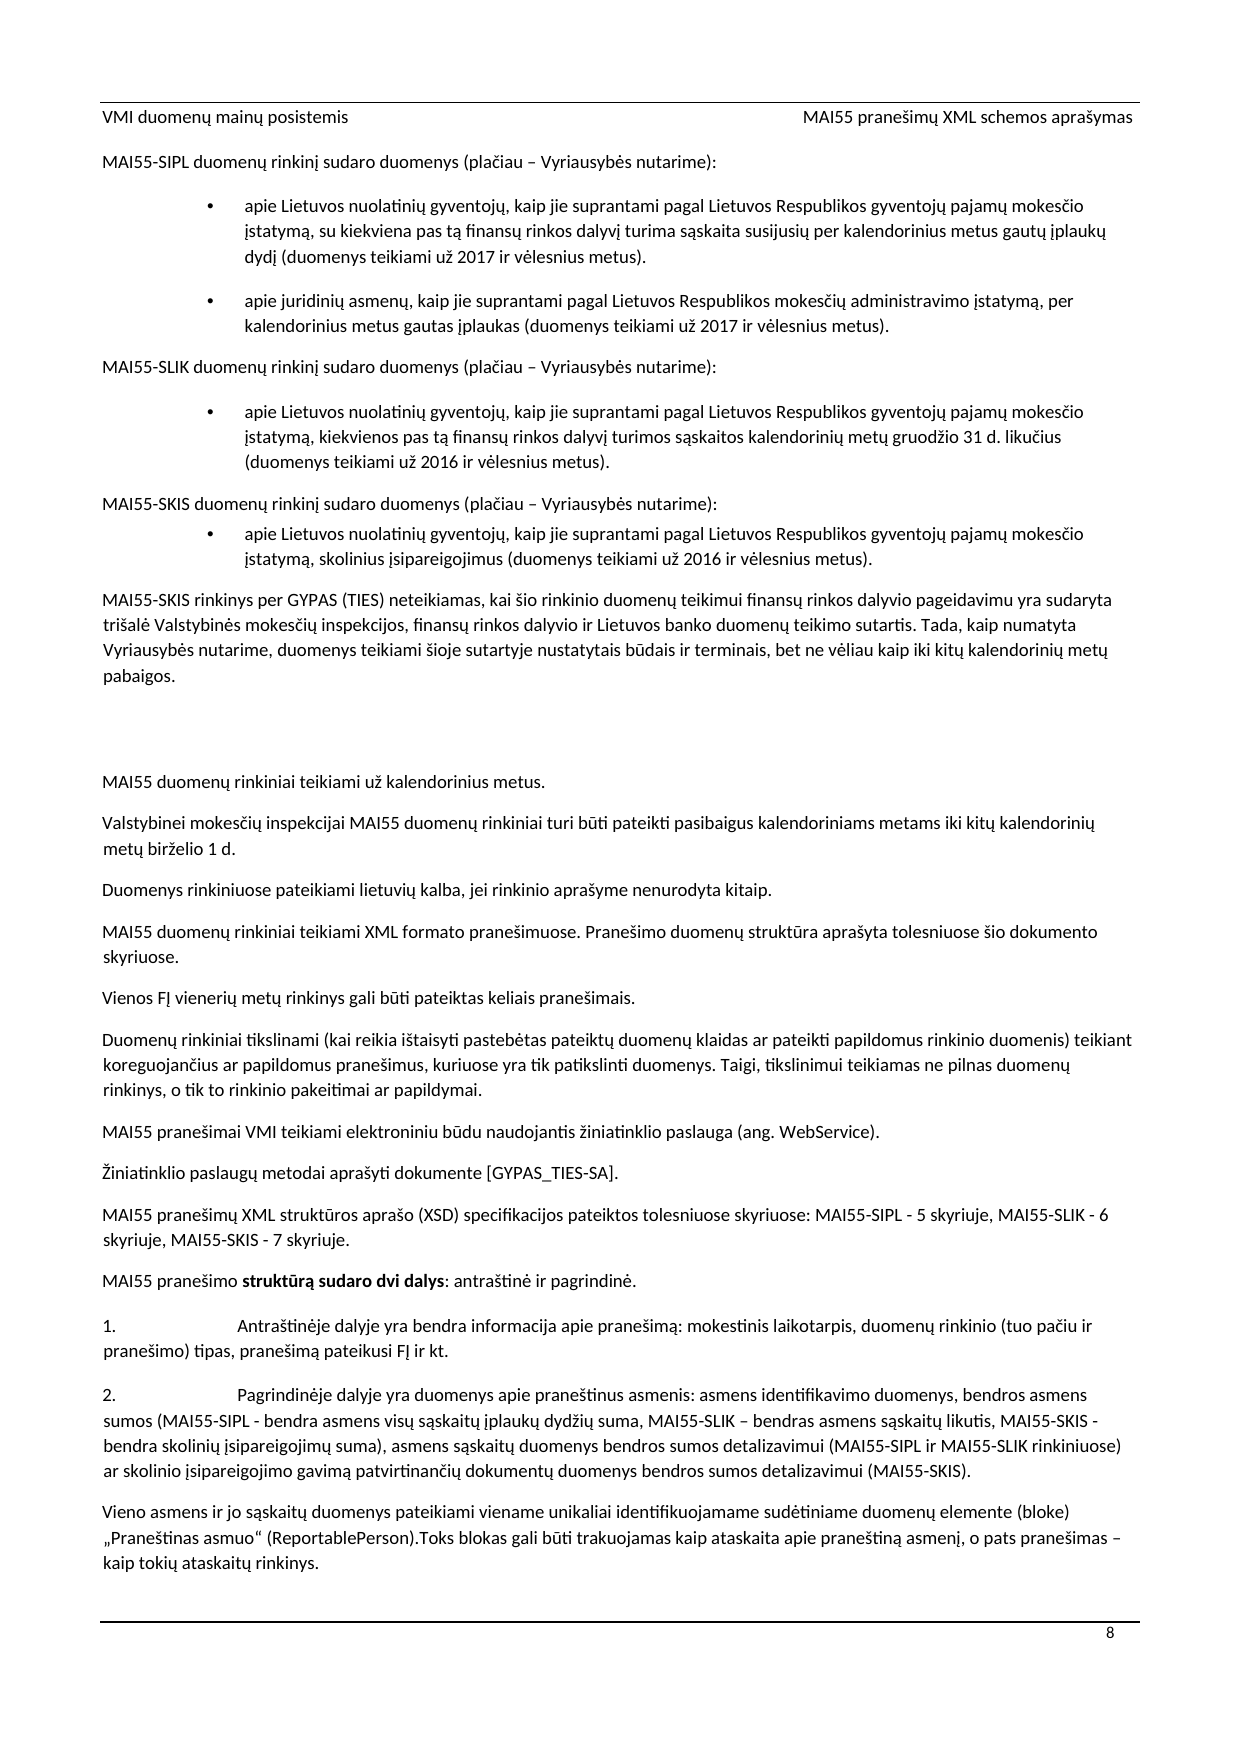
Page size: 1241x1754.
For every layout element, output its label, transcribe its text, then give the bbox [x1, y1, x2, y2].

text MAI55 pranešimų XML struktūros aprašo (XSD) specifikacijos pateiktos tolesniuose skyriuose: MAI55-SIPL - 5 skyriuje, MAI55-SLIK - 6 skyriuje, MAI55-SKIS - 7 skyriuje. [102, 1203, 1138, 1251]
text MAI55 duomenų rinkiniai teikiami už kalendorinius metus. [102, 770, 1138, 793]
text Vieno asmens ir jo sąskaitų duomenys pateikiami viename unikaliai identifikuojamame sudėtiniame duomenų elemente (bloke) „Praneštinas asmuo“ (ReportablePerson).Toks blokas gali būti trakuojamas kaip ataskaita apie praneštiną asmenį, o pats pranešimas – kaip tokių ataskaitų rinkinys. [102, 1501, 1138, 1574]
text Duomenys rinkiniuose pateikiami lietuvių kalba, jei rinkinio aprašyme nenurodyta kitaip. [102, 878, 1138, 901]
text Žiniatinklio paslaugų metodai aprašyti dokumente [GYPAS_TIES-SA]. [102, 1161, 1138, 1184]
list apie Lietuvos nuolatinių gyventojų, kaip jie suprantami pagal Lietuvos Respublikos gyventojų pajamų mokesčio įstatymą, su kiekviena pas tą finansų rinkos dalyvį turima sąskaita susijusių per kalendorinius metus gautų įplaukų dydį (duomenys teikiami už 2017 ir vėlesnius metus). [207, 194, 1138, 268]
list Antraštinėje dalyje yra bendra informacija apie pranešimą: mokestinis laikotarpis, duomenų rinkinio (tuo pačiu ir pranešimo) tipas, pranešimą pateikusi FĮ ir kt. [102, 1314, 1138, 1362]
text MAI55 pranešimo struktūrą sudaro dvi dalys: antraštinė ir pagrindinė. [102, 1269, 1138, 1292]
list Pagrindinėje dalyje yra duomenys apie praneštinus asmenis: asmens identifikavimo duomenys, bendros asmens sumos (MAI55-SIPL - bendra asmens visų sąskaitų įplaukų dydžių suma, MAI55-SLIK – bendras asmens sąskaitų likutis, MAI55-SKIS - bendra skolinių įsipareigojimų suma), asmens sąskaitų duomenys bendros sumos detalizavimui (MAI55-SIPL ir MAI55-SLIK rinkiniuose) ar skolinio įsipareigojimo gavimą patvirtinančių dokumentų duomenys bendros sumos detalizavimui (MAI55-SKIS). [102, 1383, 1138, 1482]
text MAI55 duomenų rinkiniai teikiami XML formato pranešimuose. Pranešimo duomenų struktūra aprašyta tolesniuose šio dokumento skyriuose. [102, 920, 1138, 968]
list apie Lietuvos nuolatinių gyventojų, kaip jie suprantami pagal Lietuvos Respublikos gyventojų pajamų mokesčio įstatymą, skolinius įsipareigojimus (duomenys teikiami už 2016 ir vėlesnius metus). [207, 522, 1138, 570]
text Valstybinei mokesčių inspekcijai MAI55 duomenų rinkiniai turi būti pateikti pasibaigus kalendoriniams metams iki kitų kalendorinių metų birželio 1 d. [102, 812, 1138, 860]
list apie Lietuvos nuolatinių gyventojų, kaip jie suprantami pagal Lietuvos Respublikos gyventojų pajamų mokesčio įstatymą, kiekvienos pas tą finansų rinkos dalyvį turimos sąskaitos kalendorinių metų gruodžio 31 d. likučius (duomenys teikiami už 2016 ir vėlesnius metus). [207, 400, 1138, 473]
text MAI55 pranešimai VMI teikiami elektroniniu būdu naudojantis žiniatinklio paslauga (ang. WebService). [102, 1120, 1138, 1143]
text MAI55-SLIK duomenų rinkinį sudaro duomenys (plačiau – Vyriausybės nutarime): [102, 356, 1138, 378]
text Vienos FĮ vienerių metų rinkinys gali būti pateiktas keliais pranešimais. [102, 986, 1138, 1009]
text Duomenų rinkiniai tikslinami (kai reikia ištaisyti pastebėtas pateiktų duomenų klaidas ar pateikti papildomus rinkinio duomenis) teikiant koreguojančius ar papildomus pranešimus, kuriuose yra tik patikslinti duomenys. Taigi, tikslinimui teikiamas ne pilnas duomenų rinkinys, o tik to rinkinio pakeitimai ar papildymai. [102, 1028, 1138, 1101]
text MAI55-SKIS duomenų rinkinį sudaro duomenys (plačiau – Vyriausybės nutarime): [102, 492, 1138, 514]
text MAI55-SIPL duomenų rinkinį sudaro duomenys (plačiau – Vyriausybės nutarime): [102, 150, 1138, 173]
text MAI55-SKIS rinkinys per GYPAS (TIES) neteikiamas, kai šio rinkinio duomenų teikimui finansų rinkos dalyvio pageidavimu yra sudaryta trišalė Valstybinės mokesčių inspekcijos, finansų rinkos dalyvio ir Lietuvos banko duomenų teikimo sutartis. Tada, kaip numatyta Vyriausybės nutarime, duomenys teikiami šioje sutartyje nustatytais būdais ir terminais, bet ne vėliau kaip iki kitų kalendorinių metų pabaigos. [102, 588, 1138, 687]
list apie juridinių asmenų, kaip jie suprantami pagal Lietuvos Respublikos mokesčių administravimo įstatymą, per kalendorinius metus gautas įplaukas (duomenys teikiami už 2017 ir vėlesnius metus). [207, 289, 1138, 337]
